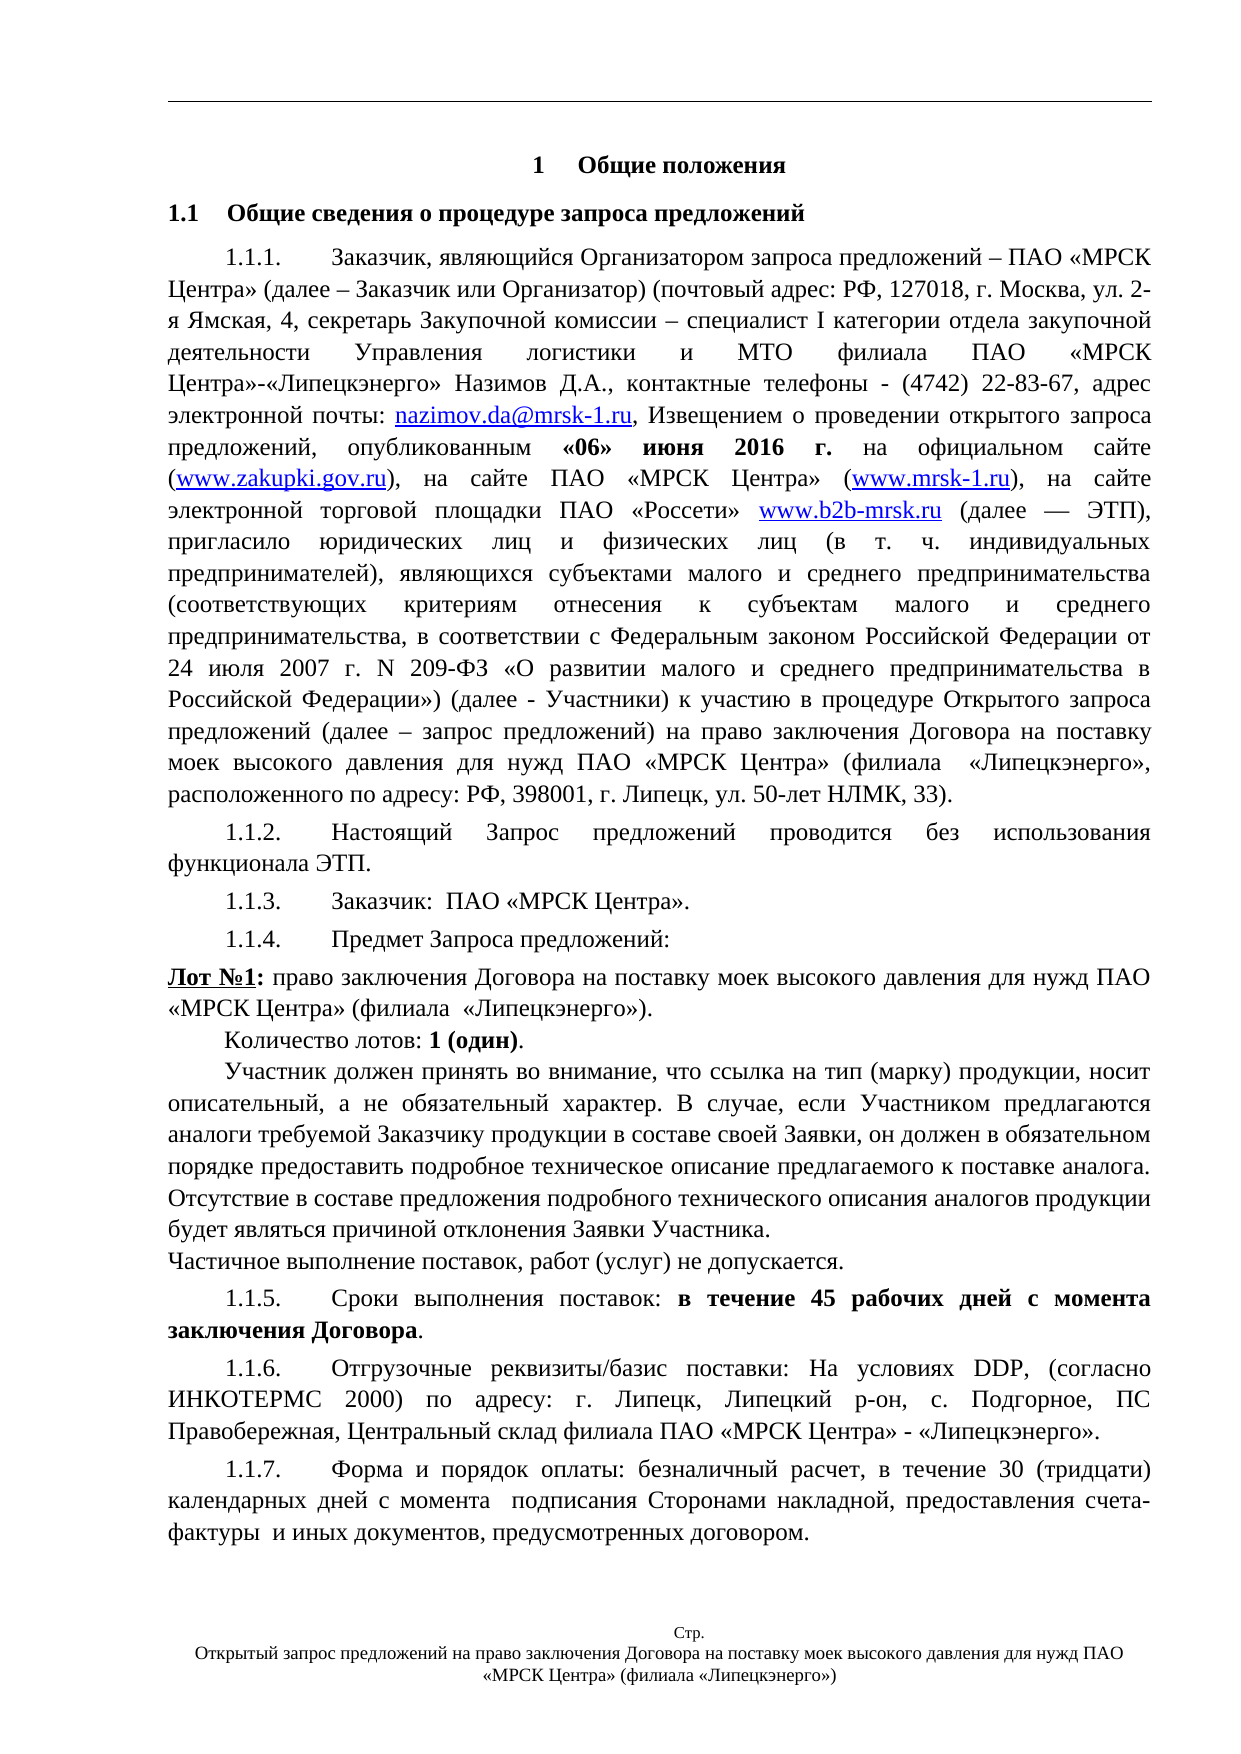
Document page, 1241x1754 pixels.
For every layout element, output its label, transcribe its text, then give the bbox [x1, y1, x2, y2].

list Заказчик, являющийся Организатором запроса предложений – ПАО «МРСК Центра» (далее – Заказчик или Организатор) (почтовый адрес: РФ, 127018, г. Москва, ул. 2-я Ямская, 4, секретарь Закупочной комиссии – специалист I категории отдела закупочной деятельности Управления логистики и МТО филиала ПАО «МРСК Центра»-«Липецкэнерго» Назимов Д.А., контактные телефоны - (4742) 22-83-67, адрес электронной почты: nazimov.da@mrsk-1.ru, Извещением о проведении открытого запроса предложений, опубликованным «06» июня 2016 г. на официальном сайте (www.zakupki.gov.ru), на сайте ПАО «МРСК Центра» (www.mrsk-1.ru), на сайте электронной торговой площадки ПАО «Россети» www.b2b-mrsk.ru (далее — ЭТП), пригласило юридических лиц и физических лиц (в т. ч. индивидуальных предпринимателей), являющихся субъектами малого и среднего предпринимательства (соответствующих критериям отнесения к субъектам малого и среднего предпринимательства, в соответствии с Федеральным законом Российской Федерации от 24 июля 2007 г. N 209-ФЗ «О развитии малого и среднего предпринимательства в Российской Федерации») (далее - Участники) к участию в процедуре Открытого запроса предложений (далее – запрос предложений) на право заключения Договора на поставку моек высокого давления для нужд ПАО «МРСК Центра» (филиала «Липецкэнерго», расположенного по адресу: РФ, 398001, г. Липецк, ул. 50-лет НЛМК, 33). [168, 242, 1152, 808]
text Лот №1: право заключения Договора на поставку моек высокого давления для нужд ПАО «МРСК Центра» (филиала «Липецкэнерго»). [168, 962, 1152, 1022]
list Частичное выполнение поставок, работ (услуг) не допускается. [168, 1246, 1152, 1274]
list Предмет Запроса предложений: [168, 924, 1152, 953]
list Сроки выполнения поставок: в течение 45 рабочих дней с момента заключения Договора. [168, 1283, 1152, 1344]
text Участник должен принять во внимание, что ссылка на тип (марку) продукции, носит описательный, а не обязательный характер. В случае, если Участником предлагаются аналоги требуемой Заказчику продукции в составе своей Заявки, он должен в обязательном порядке предоставить подробное техническое описание предлагаемого к поставке аналога. Отсутствие в составе предложения подробного технического описания аналогов продукции будет являться причиной отклонения Заявки Участника. [168, 1056, 1152, 1243]
list Заказчик: ПАО «МРСК Центра». [168, 886, 1152, 915]
list Отгрузочные реквизиты/базис поставки: На условиях DDP, (согласно ИНКОТЕРМС 2000) по адресу: г. Липецк, Липецкий р-он, с. Подгорное, ПС Правобережная, Центральный склад филиала ПАО «МРСК Центра» - «Липецкэнерго». [168, 1353, 1152, 1445]
subtitle Общие положения [166, 150, 1152, 179]
text Количество лотов: 1 (один). [168, 1025, 1152, 1053]
subtitle Общие сведения о процедуре запроса предложений [168, 198, 1152, 227]
list Настоящий Запрос предложений проводится без использования функционала ЭТП. [168, 817, 1152, 877]
list Форма и порядок оплаты: безналичный расчет, в течение 30 (тридцати) календарных дней с момента подписания Сторонами накладной, предоставления счета-фактуры и иных документов, предусмотренных договором. [168, 1454, 1152, 1546]
